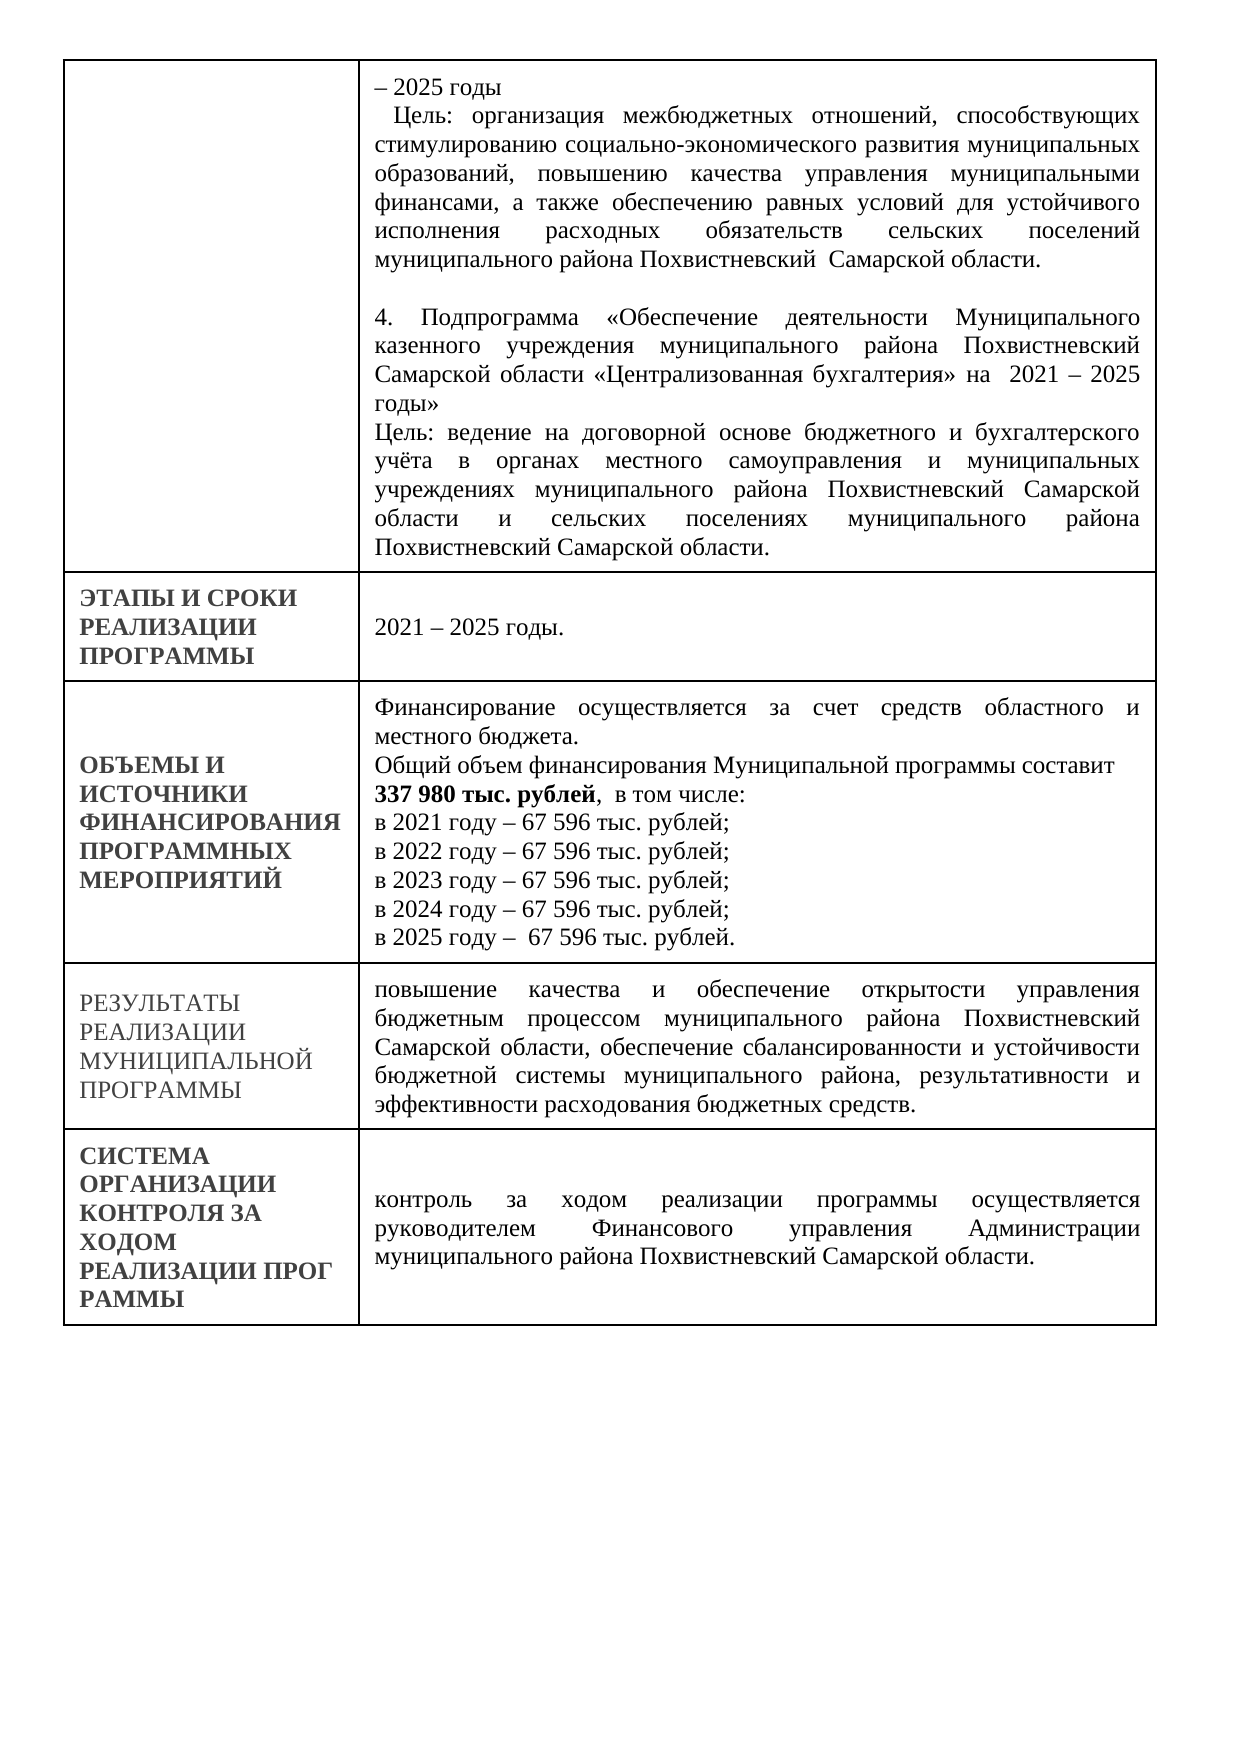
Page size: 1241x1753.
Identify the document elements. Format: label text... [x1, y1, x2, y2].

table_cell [360, 61, 1155, 571]
table_cell СИСТЕМА ОРГАНИЗАЦИИ КОНТРОЛЯ ЗА ХОДОМ РЕАЛИЗАЦИИ ПРОГРАММЫ [65, 1130, 358, 1324]
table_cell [65, 61, 358, 571]
table_cell ЭТАПЫ И СРОКИ РЕАЛИЗАЦИИ ПРОГРАММЫ [65, 573, 358, 680]
table_cell повышение качества и обеспечение открытости управления бюджетным процессом муниципального района Похвистневский Самарской области, обеспечение сбалансированности и устойчивости бюджетной системы муниципального района, результативности и эффективности расходования бюджетных средств. [360, 964, 1155, 1128]
table_cell контроль за ходом реализации программы осуществляется руководителем Финансового управления Администрации муниципального района Похвистневский Самарской области. [360, 1130, 1155, 1324]
table_cell ОБЪЕМЫ И ИСТОЧНИКИ ФИНАНСИРОВАНИЯ ПРОГРАММНЫХ МЕРОПРИЯТИЙ [65, 682, 358, 962]
table_cell 2021 – 2025 годы. [360, 573, 1155, 680]
table_cell РЕЗУЛЬТАТЫ РЕАЛИЗАЦИИ МУНИЦИПАЛЬНОЙ ПРОГРАММЫ [65, 964, 358, 1128]
table_cell Финансирование осуществляется за счет средств областного и местного бюджета. Общий объем финансирования Муниципальной программы составит 337 980 тыс. рублей, в том числе: в 2021 году – 67 596 тыс. рублей; в 2022 году – 67 596 тыс. рублей; в 2023 году – 67 596 тыс. рублей; в 2024 году – 67 596 тыс. рублей; в 2025 году – 67 596 тыс. рублей. [360, 682, 1155, 962]
